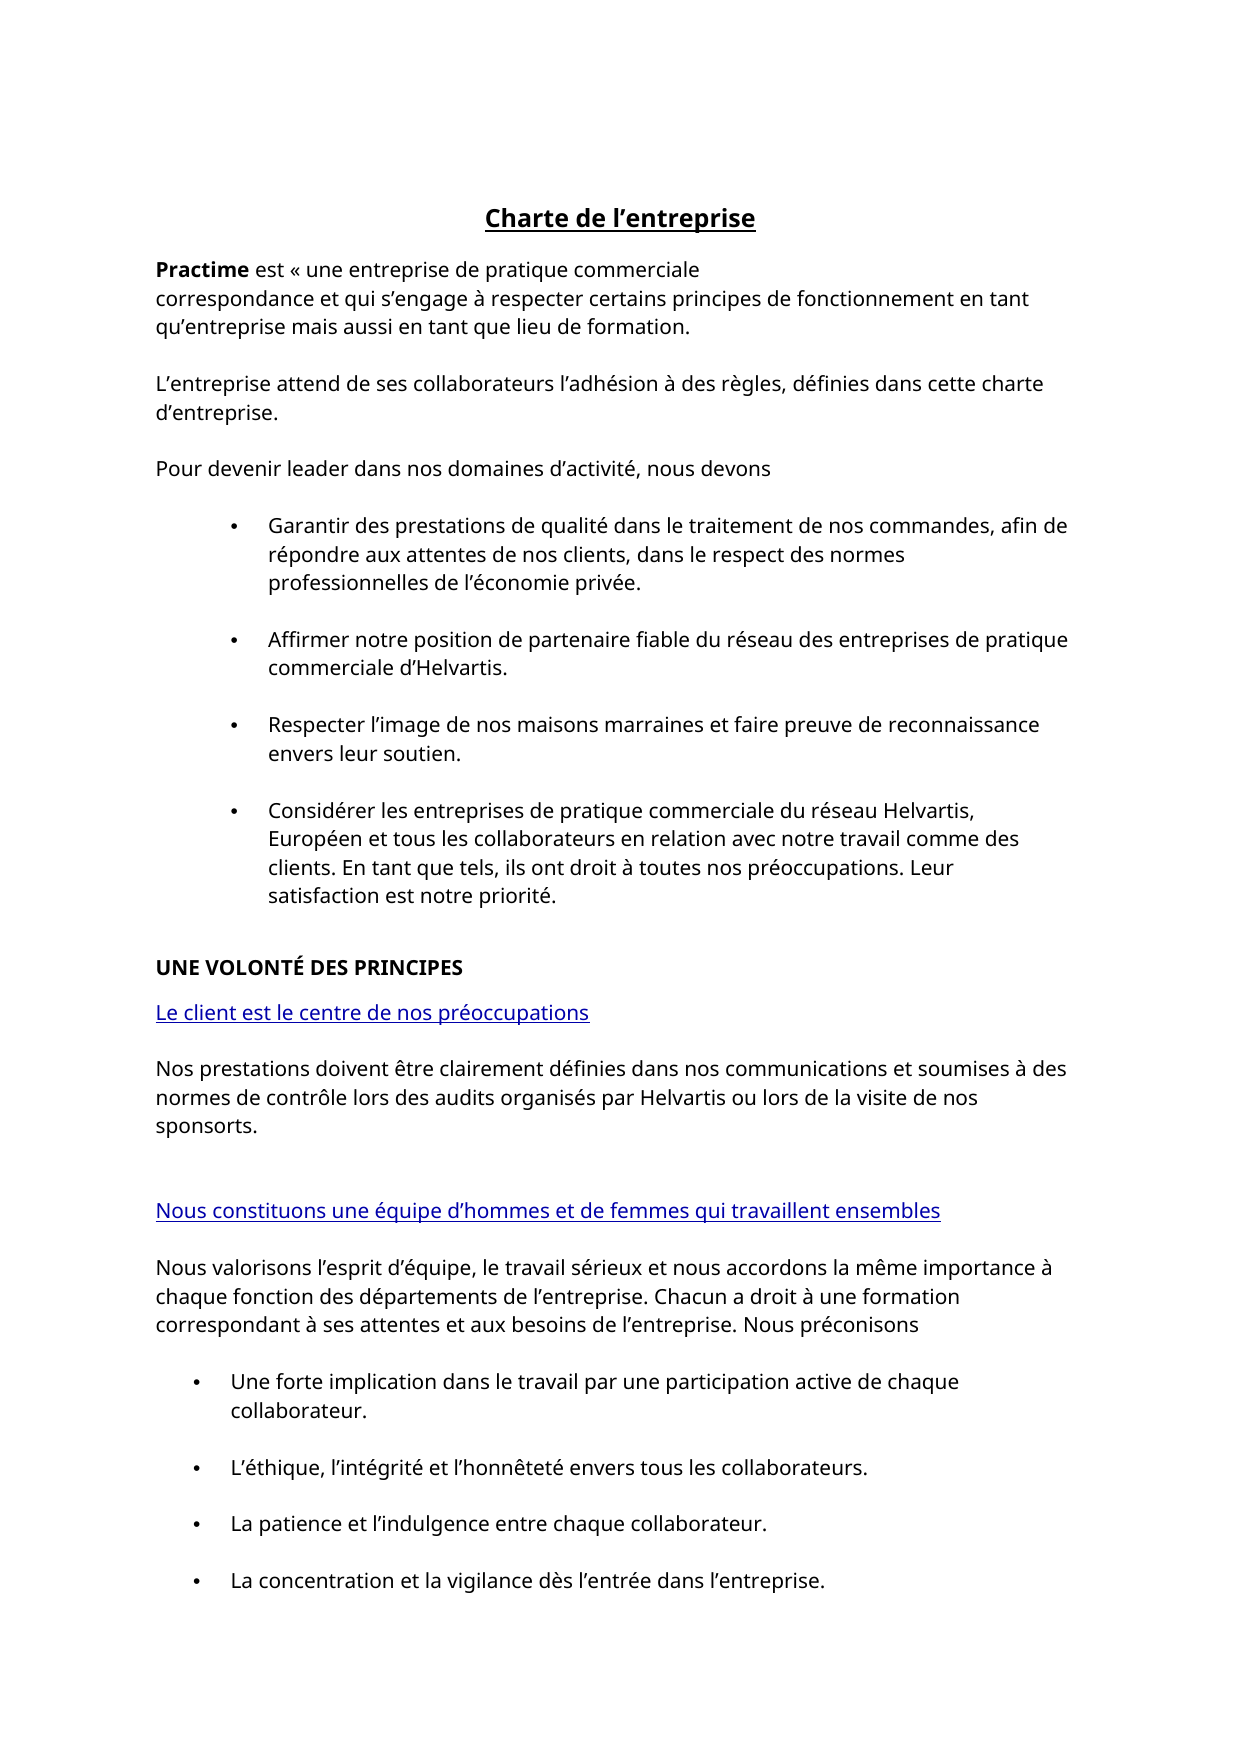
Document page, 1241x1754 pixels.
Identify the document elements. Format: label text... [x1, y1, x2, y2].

table_header [148, 248, 638, 946]
table_header [148, 990, 638, 1603]
text Charte de l’entreprise [148, 201, 1093, 235]
